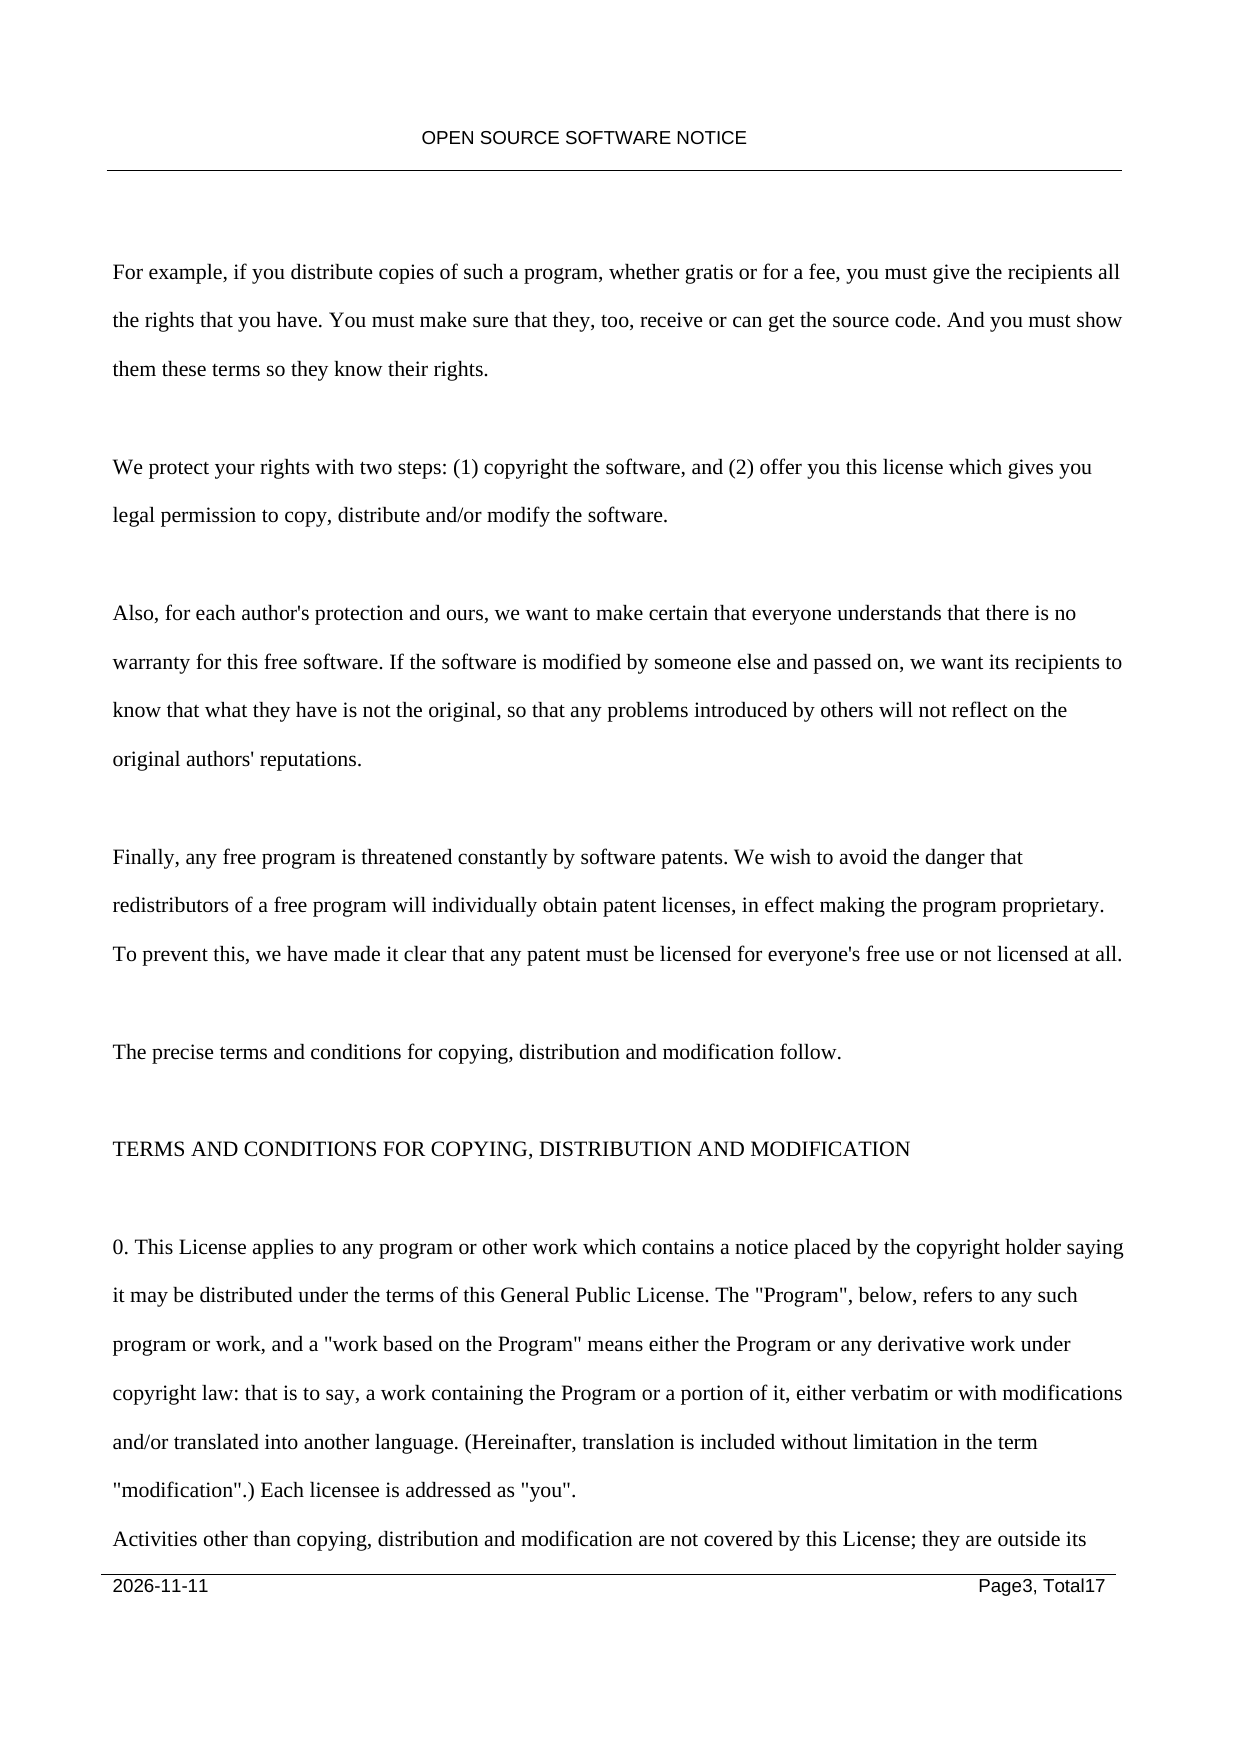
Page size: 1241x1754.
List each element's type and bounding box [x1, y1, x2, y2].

text [112, 206, 1128, 1555]
